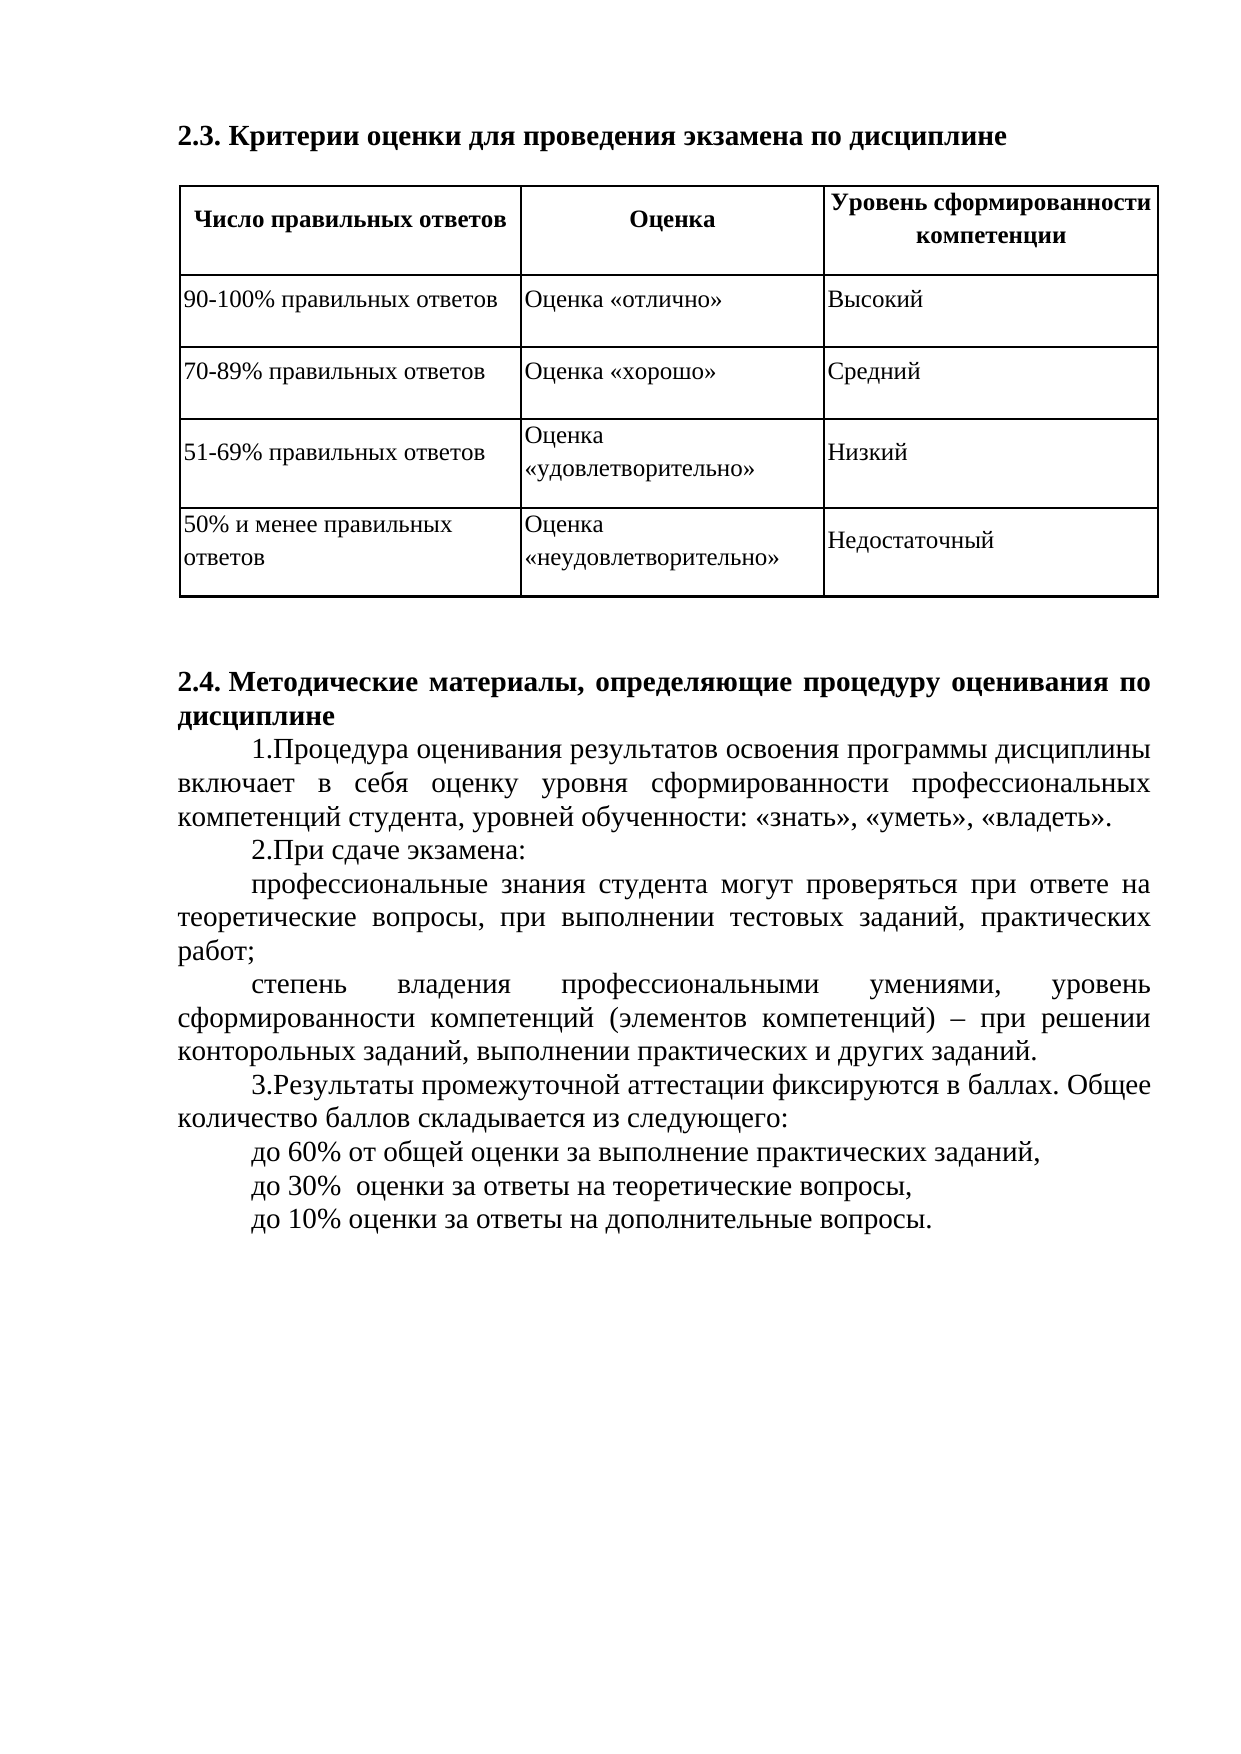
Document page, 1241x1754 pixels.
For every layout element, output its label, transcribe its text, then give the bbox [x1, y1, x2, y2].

text 3.Результаты промежуточной аттестации фиксируются в баллах. Общее количество баллов складывается из следующего: [177, 1067, 1152, 1134]
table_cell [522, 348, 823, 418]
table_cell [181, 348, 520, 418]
text 2.4. Методические материалы, определяющие процедуру оценивания по дисциплине [177, 664, 1152, 732]
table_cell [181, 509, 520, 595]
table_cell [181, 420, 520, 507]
text степень владения профессиональными умениями, уровень сформированности компетенций (элементов компетенций) – при решении конторольных заданий, выполнении практических и других заданий. [177, 966, 1152, 1067]
text профессиональные знания студента могут проверяться при ответе на теоретические вопросы, при выполнении тестовых заданий, практических работ; [177, 866, 1152, 966]
text до 30% оценки за ответы на теоретические вопросы, [177, 1168, 1152, 1201]
text 2.3. Критерии оценки для проведения экзамена по дисциплине [177, 118, 1152, 152]
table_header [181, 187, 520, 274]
text до 10% оценки за ответы на дополнительные вопросы. [177, 1201, 1152, 1235]
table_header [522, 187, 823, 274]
text 2.При сдаче экзамена: [177, 832, 1152, 866]
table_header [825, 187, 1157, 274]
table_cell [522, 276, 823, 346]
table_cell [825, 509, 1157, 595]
text до 60% от общей оценки за выполнение практических заданий, [177, 1134, 1152, 1168]
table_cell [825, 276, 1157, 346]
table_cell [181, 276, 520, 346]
text 1.Процедура оценивания результатов освоения программы дисциплины включает в себя оценку уровня сформированности профессиональных компетенций студента, уровней обученности: «знать», «уметь», «владеть». [177, 732, 1152, 832]
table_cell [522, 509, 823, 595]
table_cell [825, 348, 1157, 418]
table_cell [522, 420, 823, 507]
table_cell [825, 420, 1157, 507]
